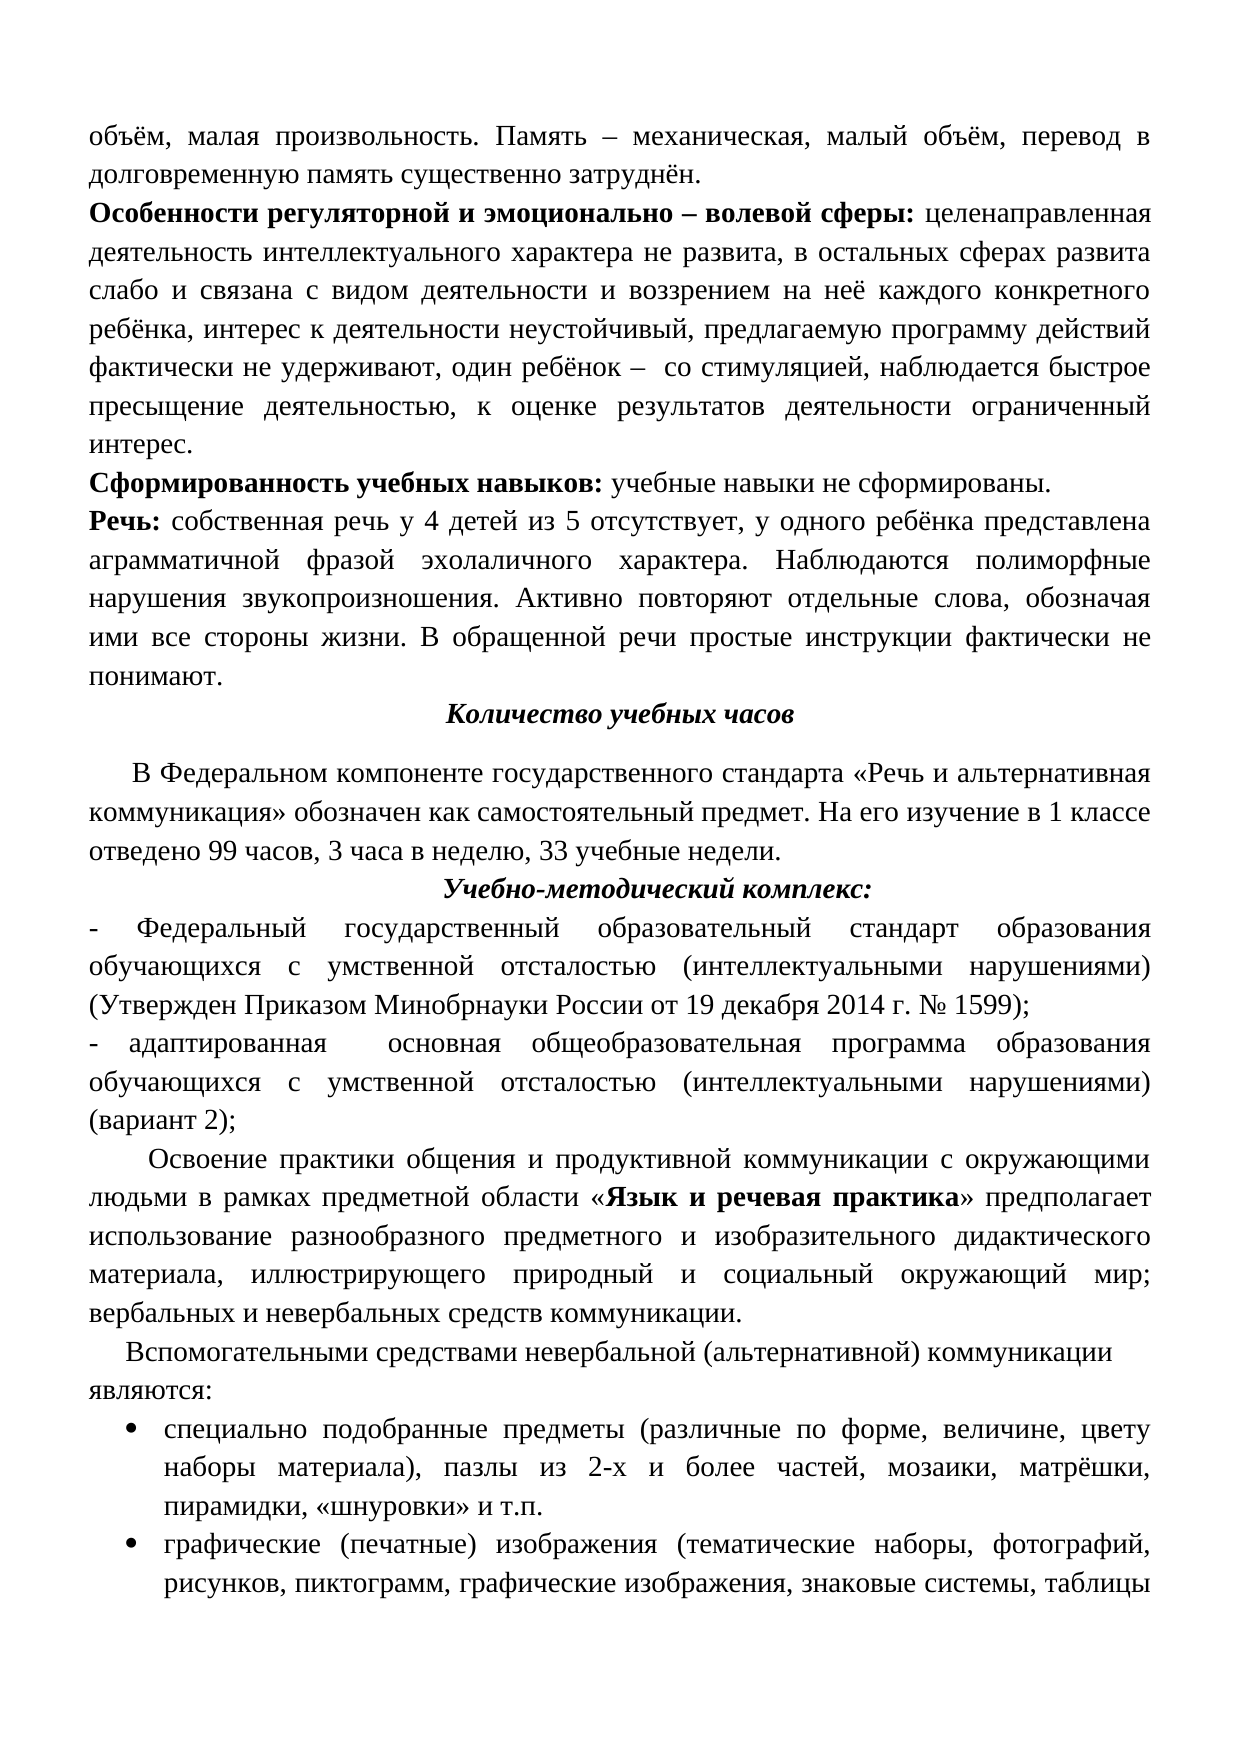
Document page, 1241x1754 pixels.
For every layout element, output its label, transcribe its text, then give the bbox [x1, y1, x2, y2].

list Учебно-методический комплекс: [164, 871, 1152, 905]
text Особенности регуляторной и эмоционально – волевой сферы: целенаправленная деятельность интеллектуального характера не развита, в остальных сферах развита слабо и связана с видом деятельности и воззрением на неё каждого конкретного ребёнка, интерес к деятельности неустойчивый, предлагаемую программу действий фактически не удерживают, один ребёнок – со стимуляцией, наблюдается быстрое пресыщение деятельностью, к оценке результатов деятельности ограниченный интерес. [89, 195, 1152, 460]
list специально подобранные предметы (различные по форме, величине, цвету наборы материала), пазлы из 2-х и более частей, мозаики, матрёшки, пирамидки, «шнуровки» и т.п. [126, 1411, 1152, 1522]
text Количество учебных часов [89, 696, 1152, 730]
text Освоение практики общения и продуктивной коммуникации с окружающими людьми в рамках предметной области «Язык и речевая практика» предполагает использование разнообразного предметного и изобразительного дидактического материала, иллюстрирующего природный и социальный окружающий мир; вербальных и невербальных средств коммуникации. [89, 1141, 1152, 1329]
text В Федеральном компоненте государственного стандарта «Речь и альтернативная коммуникация» обозначен как самостоятельный предмет. На его изучение в 1 классе отведено 99 часов, 3 часа в неделю, 33 учебные недели. [89, 756, 1152, 866]
text Вспомогательными средствами невербальной (альтернативной) коммуникации являются: [89, 1334, 1152, 1406]
text - адаптированная основная общеобразовательная программа образования обучающихся с умственной отсталостью (интеллектуальными нарушениями) (вариант 2); [89, 1025, 1152, 1136]
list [126, 1527, 1152, 1599]
text Сформированность учебных навыков: учебные навыки не сформированы. [89, 465, 1152, 498]
text - Федеральный государственный образовательный стандарт образования обучающихся с умственной отсталостью (интеллектуальными нарушениями) (Утвержден Приказом Минобрнауки России от 19 декабря 2014 г. № 1599); [89, 910, 1152, 1020]
text Речь: собственная речь у 4 детей из 5 отсутствует, у одного ребёнка представлена аграмматичной фразой эхолаличного характера. Наблюдаются полиморфные нарушения звукопроизношения. Активно повторяют отдельные слова, обозначая ими все стороны жизни. В обращенной речи простые инструкции фактически не понимают. [89, 503, 1152, 691]
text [89, 118, 1152, 190]
